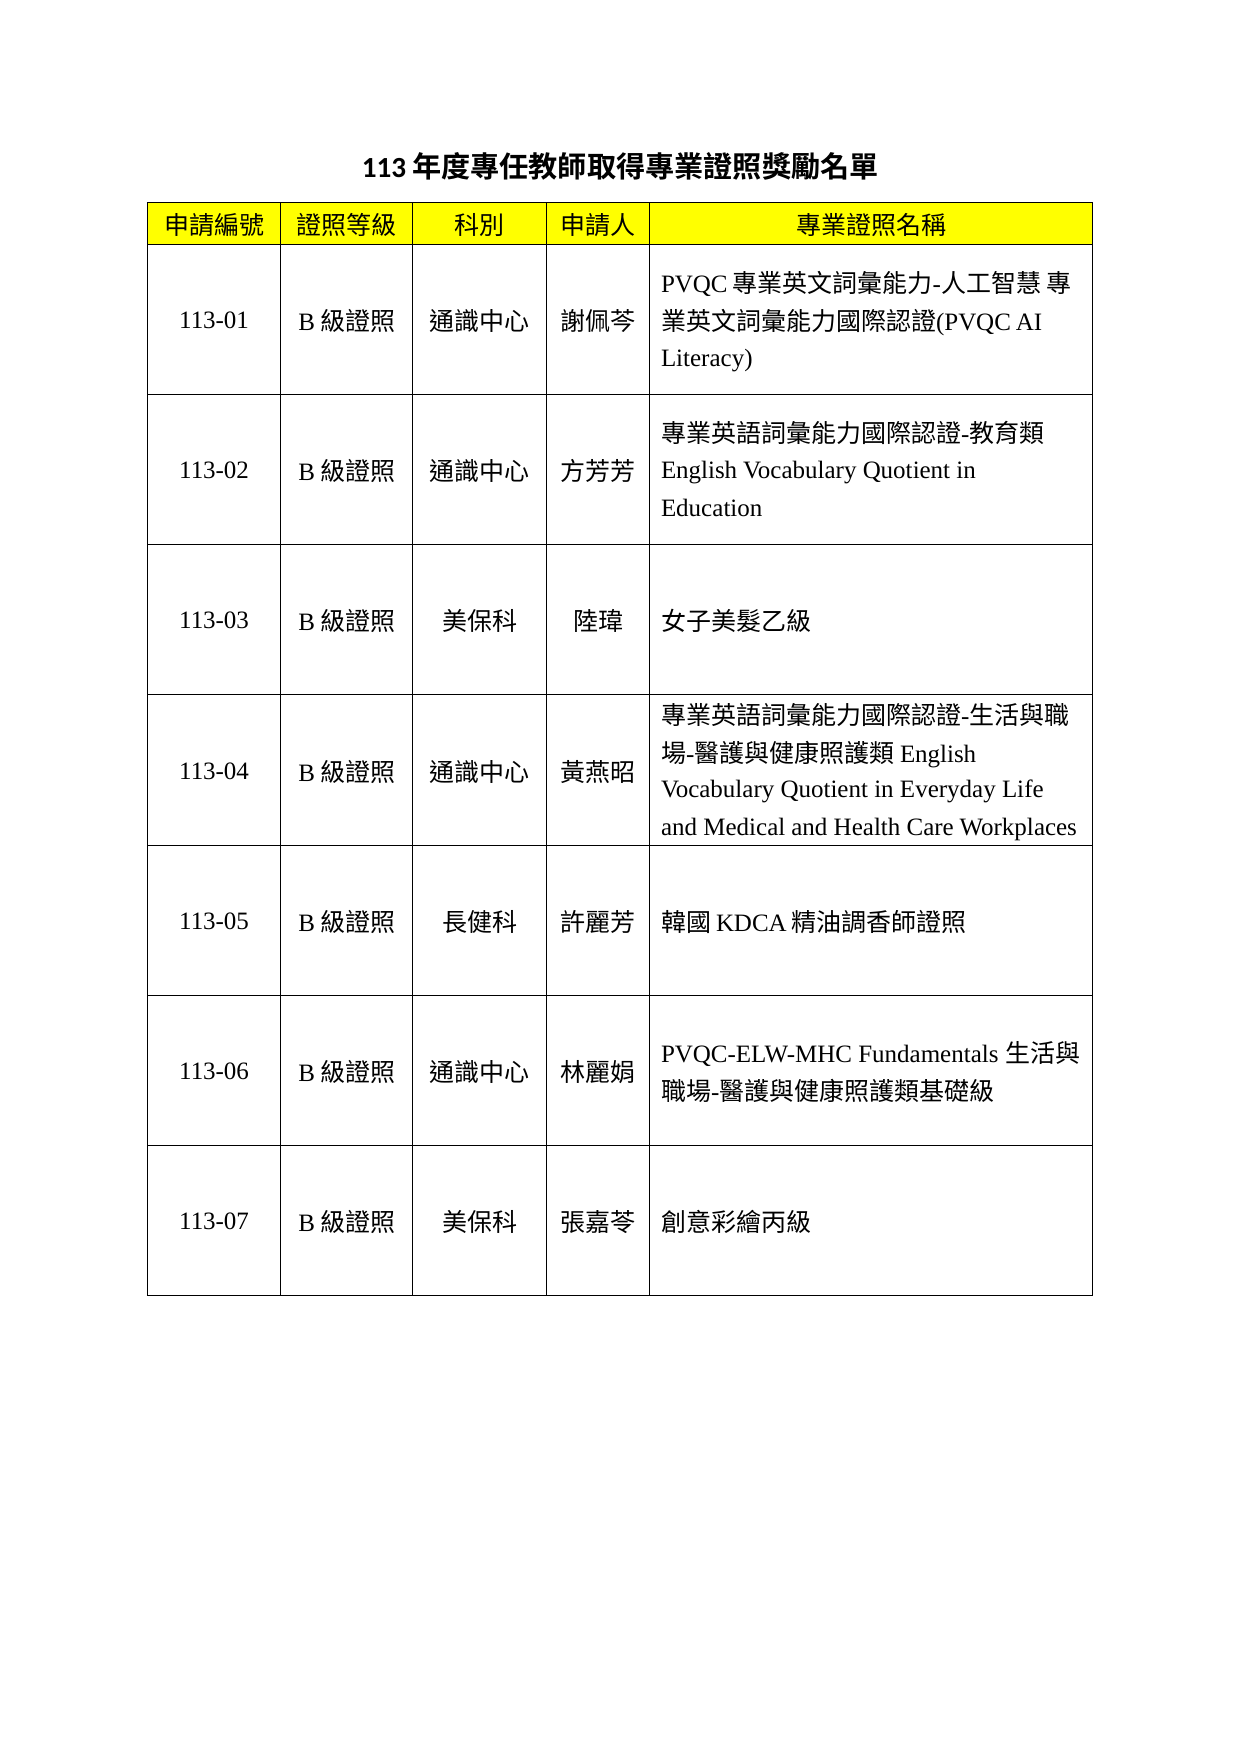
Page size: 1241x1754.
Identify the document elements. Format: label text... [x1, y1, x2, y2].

table_cell 林麗娟 [547, 996, 649, 1145]
table_cell 113-03 [148, 545, 280, 694]
table_cell 113-05 [148, 846, 280, 995]
table_cell 113-07 [148, 1146, 280, 1295]
table_cell 專業英語詞彙能力國際認證-教育類 English Vocabulary Quotient in Education [650, 395, 1092, 544]
table_cell 通識中心 [413, 695, 546, 845]
table_cell B級證照 [281, 245, 412, 394]
table_cell 長健科 [413, 846, 546, 995]
table_cell 張嘉苓 [547, 1146, 649, 1295]
table_cell 美保科 [413, 1146, 546, 1295]
table_cell B級證照 [281, 695, 412, 845]
table_cell 113-06 [148, 996, 280, 1145]
table_cell 通識中心 [413, 996, 546, 1145]
table_cell 陸瑋 [547, 545, 649, 694]
table_cell PVQC專業英文詞彙能力-人工智慧 專業英文詞彙能力國際認證(PVQC AI Literacy) [650, 245, 1092, 394]
table_cell 創意彩繪丙級 [650, 1146, 1092, 1295]
table_cell 113-04 [148, 695, 280, 845]
table_cell B級證照 [281, 846, 412, 995]
table_cell PVQC-ELW-MHC Fundamentals 生活與職場-醫護與健康照護類基礎級 [650, 996, 1092, 1145]
table_cell 韓國KDCA精油調香師證照 [650, 846, 1092, 995]
table_cell 專業英語詞彙能力國際認證-生活與職場-醫護與健康照護類 English Vocabulary Quotient in Everyday Life and Medical and Health Care Workplaces [650, 695, 1092, 845]
table_cell 黃燕昭 [547, 695, 649, 845]
table_cell 113-01 [148, 245, 280, 394]
table_cell 通識中心 [413, 245, 546, 394]
table_header 申請人 [547, 203, 649, 244]
table_cell B級證照 [281, 996, 412, 1145]
table_header 科別 [413, 203, 546, 244]
table_header 專業證照名稱 [650, 203, 1092, 244]
text 113年度專任教師取得專業證照獎勵名單 [118, 127, 1122, 202]
table_cell B級證照 [281, 545, 412, 694]
table_cell B級證照 [281, 395, 412, 544]
table_cell 謝佩芩 [547, 245, 649, 394]
table_header 申請編號 [148, 203, 280, 244]
table_cell 美保科 [413, 545, 546, 694]
table_cell 女子美髮乙級 [650, 545, 1092, 694]
table_cell 113-02 [148, 395, 280, 544]
table_cell 許麗芳 [547, 846, 649, 995]
table_header 證照等級 [281, 203, 412, 244]
table_cell 方芳芳 [547, 395, 649, 544]
table_cell B級證照 [281, 1146, 412, 1295]
table_cell 通識中心 [413, 395, 546, 544]
